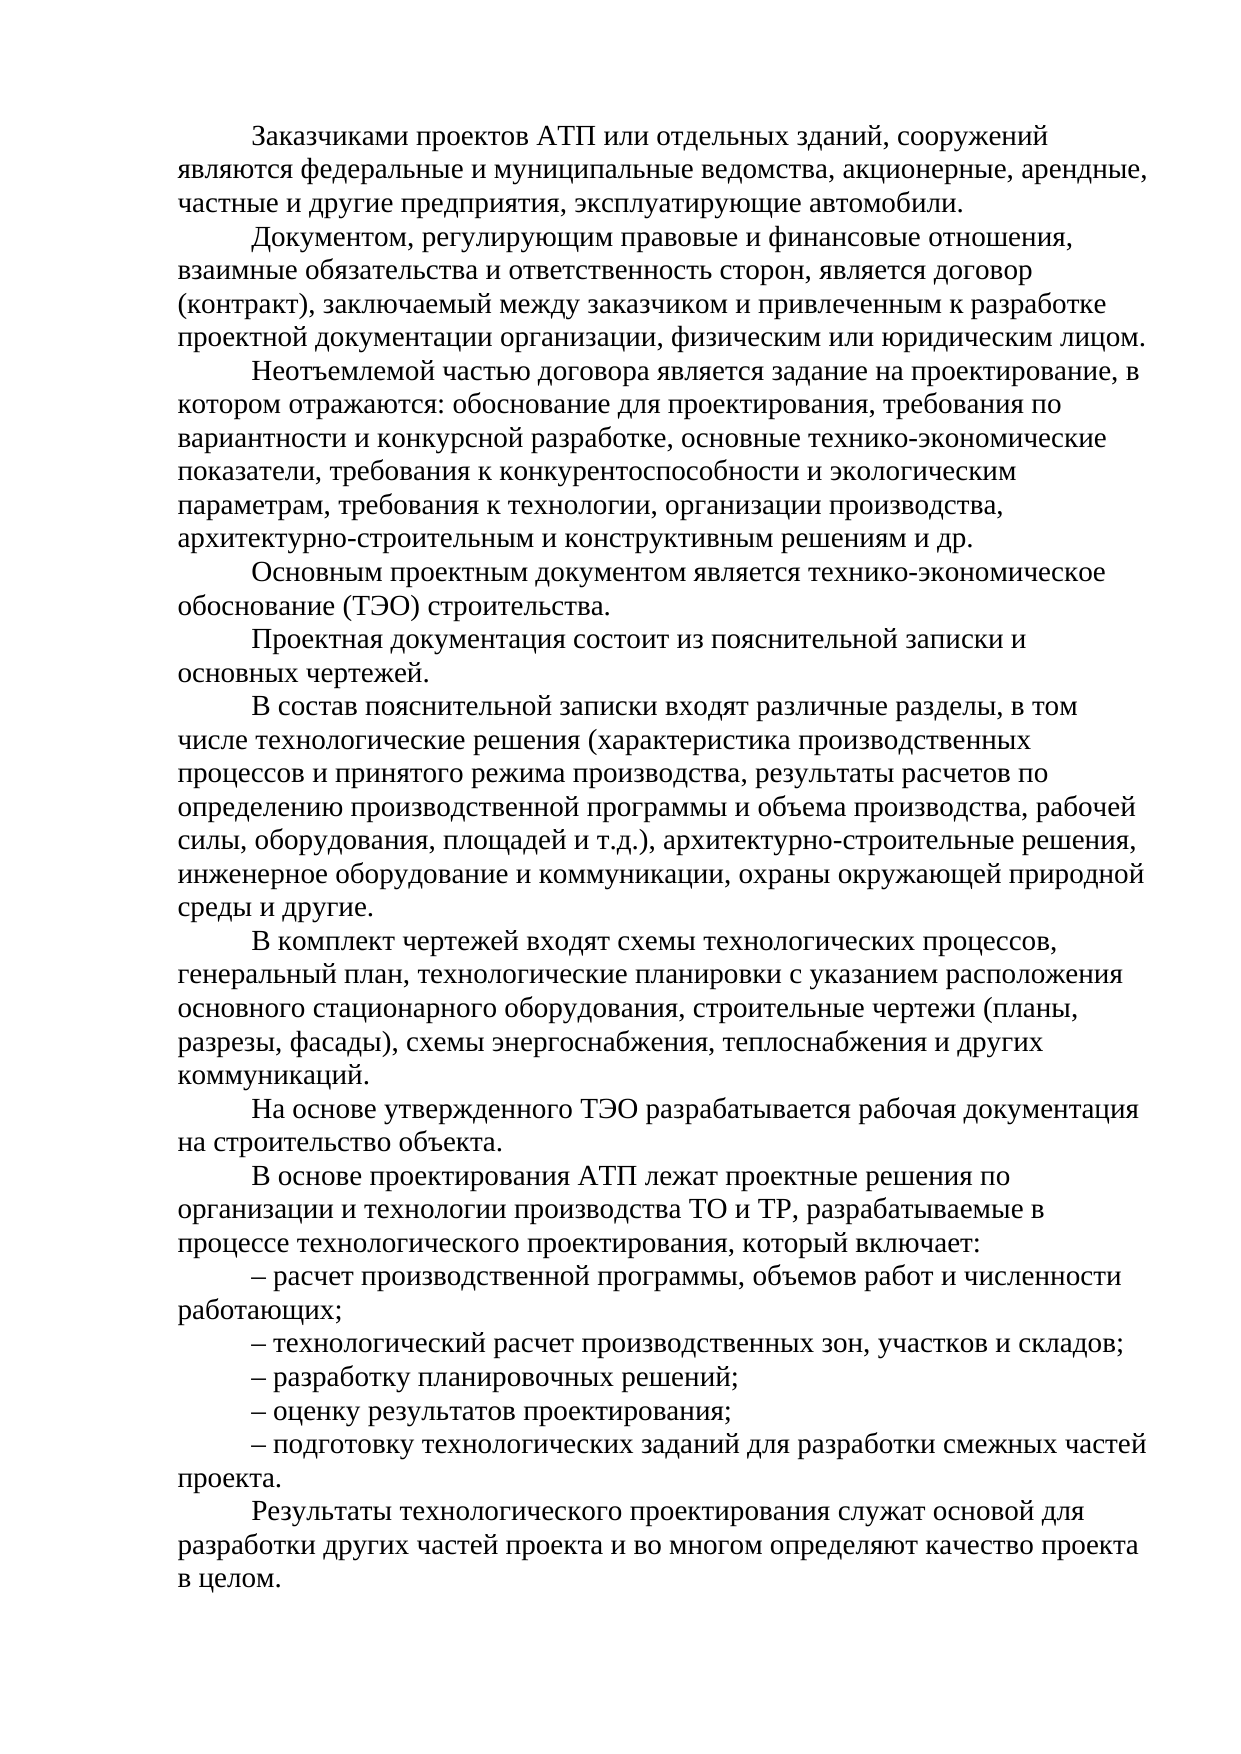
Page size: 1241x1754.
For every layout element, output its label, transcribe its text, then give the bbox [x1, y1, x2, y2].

text – разработку планировочных решений; [177, 1359, 1152, 1393]
text – подготовку технологических заданий для разработки смежных частей проекта. [177, 1426, 1152, 1493]
text Заказчиками проектов АТП или отдельных зданий, сооружений являются федеральные и муниципальные ведомства, акционерные, арендные, частные и другие предприятия, эксплуатирующие автомобили. [177, 118, 1152, 219]
text В комплект чертежей входят схемы технологических процессов, генеральный план, технологические планировки с указанием расположения основного стационарного оборудования, строительные чертежи (планы, разрезы, фасады), схемы энергоснабжения, теплоснабжения и других коммуникаций. [177, 923, 1152, 1091]
text Документом, регулирующим правовые и финансовые отношения, взаимные обязательства и ответственность сторон, является договор (контракт), заключаемый между заказчиком и привлеченным к разработке проектной документации организации, физическим или юридическим лицом. [177, 219, 1152, 353]
text На основе утвержденного ТЭО разрабатывается рабочая документация на строительство объекта. [177, 1091, 1152, 1158]
text Основным проектным документом является технико-экономическое обоснование (ТЭО) строительства. [177, 554, 1152, 621]
text В состав пояснительной записки входят различные разделы, в том числе технологические решения (характеристика производственных процессов и принятого режима производства, результаты расчетов по определению производственной программы и объема производства, рабочей силы, оборудования, площадей и т.д.), архитектурно-строительные решения, инженерное оборудование и коммуникации, охраны окружающей природной среды и другие. [177, 688, 1152, 923]
text – расчет производственной программы, объемов работ и численности работающих; [177, 1258, 1152, 1326]
text В основе проектирования АТП лежат проектные решения по организации и технологии производства ТО и ТР, разрабатываемые в процессе технологического проектирования, который включает: [177, 1158, 1152, 1258]
text Результаты технологического проектирования служат основой для разработки других частей проекта и во многом определяют качество проекта в целом. [177, 1493, 1152, 1594]
text Неотъемлемой частью договора является задание на проектирование, в котором отражаются: обоснование для проектирования, требования по вариантности и конкурсной разработке, основные технико-экономические показатели, требования к конкурентоспособности и экологическим параметрам, требования к технологии, организации производства, архитектурно-строительным и конструктивным решениям и др. [177, 353, 1152, 554]
text – оценку результатов проектирования; [177, 1393, 1152, 1426]
text – технологический расчет производственных зон, участков и складов; [177, 1326, 1152, 1359]
text Проектная документация состоит из пояснительной записки и основных чертежей. [177, 621, 1152, 688]
